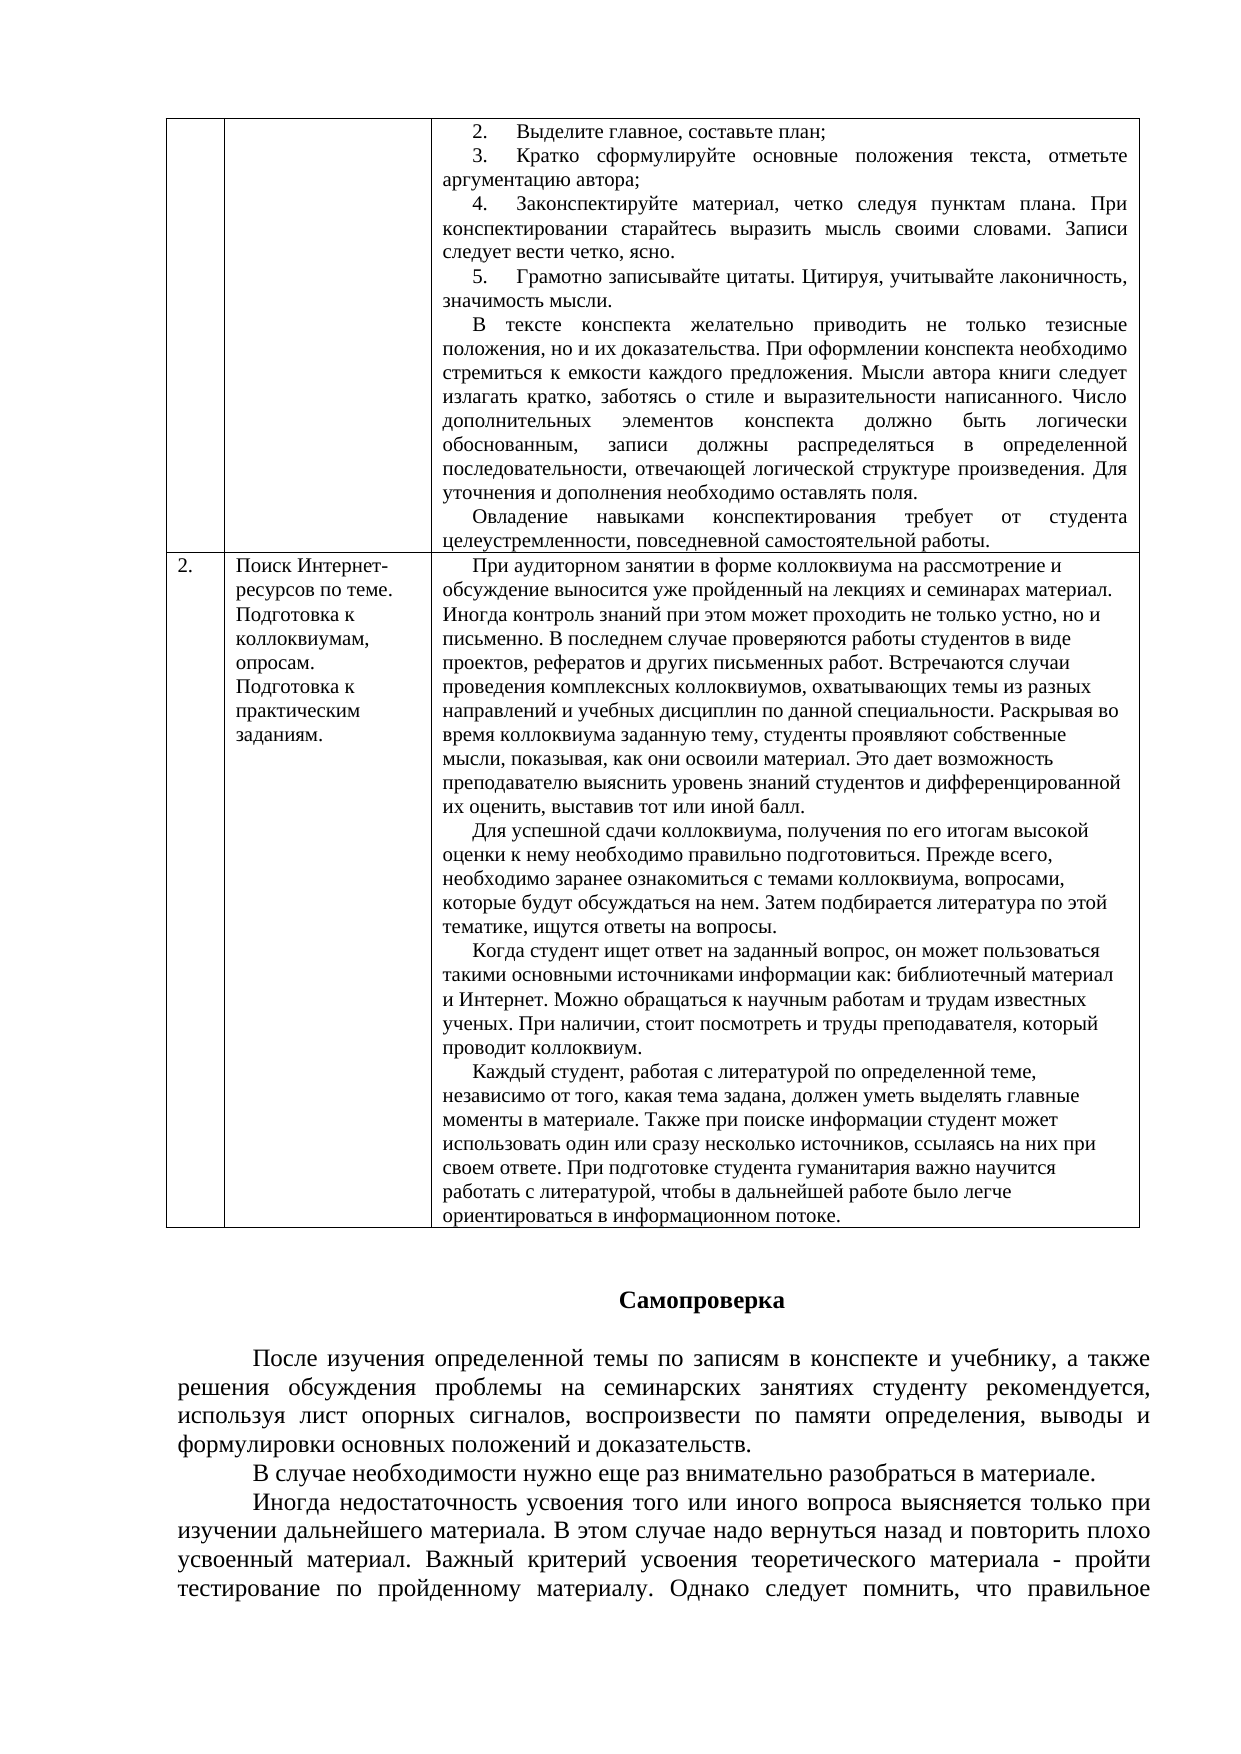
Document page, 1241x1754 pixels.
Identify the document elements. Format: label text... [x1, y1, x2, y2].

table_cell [225, 119, 431, 552]
table_cell Поиск Интернет-ресурсов по теме. Подготовка к коллоквиумам, опросам. Подготовка к практическим заданиям. [225, 553, 431, 1227]
table_cell 1. [167, 119, 224, 552]
text После изучения определенной темы по записям в конспекте и учебнику, а также решения обсуждения проблемы на семинарских занятиях студенту рекомендуется, используя лист опорных сигналов, воспроизвести по памяти определения, выводы и формулировки основных положений и доказательств. [177, 1343, 1152, 1458]
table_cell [432, 119, 1139, 552]
text Самопроверка [177, 1286, 1152, 1314]
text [177, 1487, 1152, 1602]
table_cell 2. [167, 553, 224, 1227]
text В случае необходимости нужно еще раз внимательно разобраться в материале. [177, 1458, 1152, 1487]
table_cell При аудиторном занятии в форме коллоквиума на рассмотрение и обсуждение выносится уже пройденный на лекциях и семинарах материал. Иногда контроль знаний при этом может проходить не только устно, но и письменно. В последнем случае проверяются работы студентов в виде проектов, рефератов и других письменных работ. Встречаются случаи проведения комплексных коллоквиумов, охватывающих темы из разных направлений и учебных дисциплин по данной специальности. Раскрывая во время коллоквиума заданную тему, студенты проявляют собственные мысли, показывая, как они освоили материал. Это дает возможность преподавателю выяснить уровень знаний студентов и дифференцированной их оценить, выставив тот или иной балл. Для успешной сдачи коллоквиума, получения по его итогам высокой оценки к нему необходимо правильно подготовиться. Прежде всего, необходимо заранее ознакомиться с темами коллоквиума, вопросами, которые будут обсуждаться на нем. Затем подбирается литература по этой тематике, ищутся ответы на вопросы. Когда студент ищет ответ на заданный вопрос, он может пользоваться такими основными источниками информации как: библиотечный материал и Интернет. Можно обращаться к научным работам и трудам известных ученых. При наличии, стоит посмотреть и труды преподавателя, который проводит коллоквиум. Каждый студент, работая с литературой по определенной теме, независимо от того, какая тема задана, должен уметь выделять главные моменты в материале. Также при поиске информации студент может использовать один или сразу несколько источников, ссылаясь на них при своем ответе. При подготовке студента гуманитария важно научится работать с литературой, чтобы в дальнейшей работе было легче ориентироваться в информационном потоке. [432, 553, 1139, 1227]
